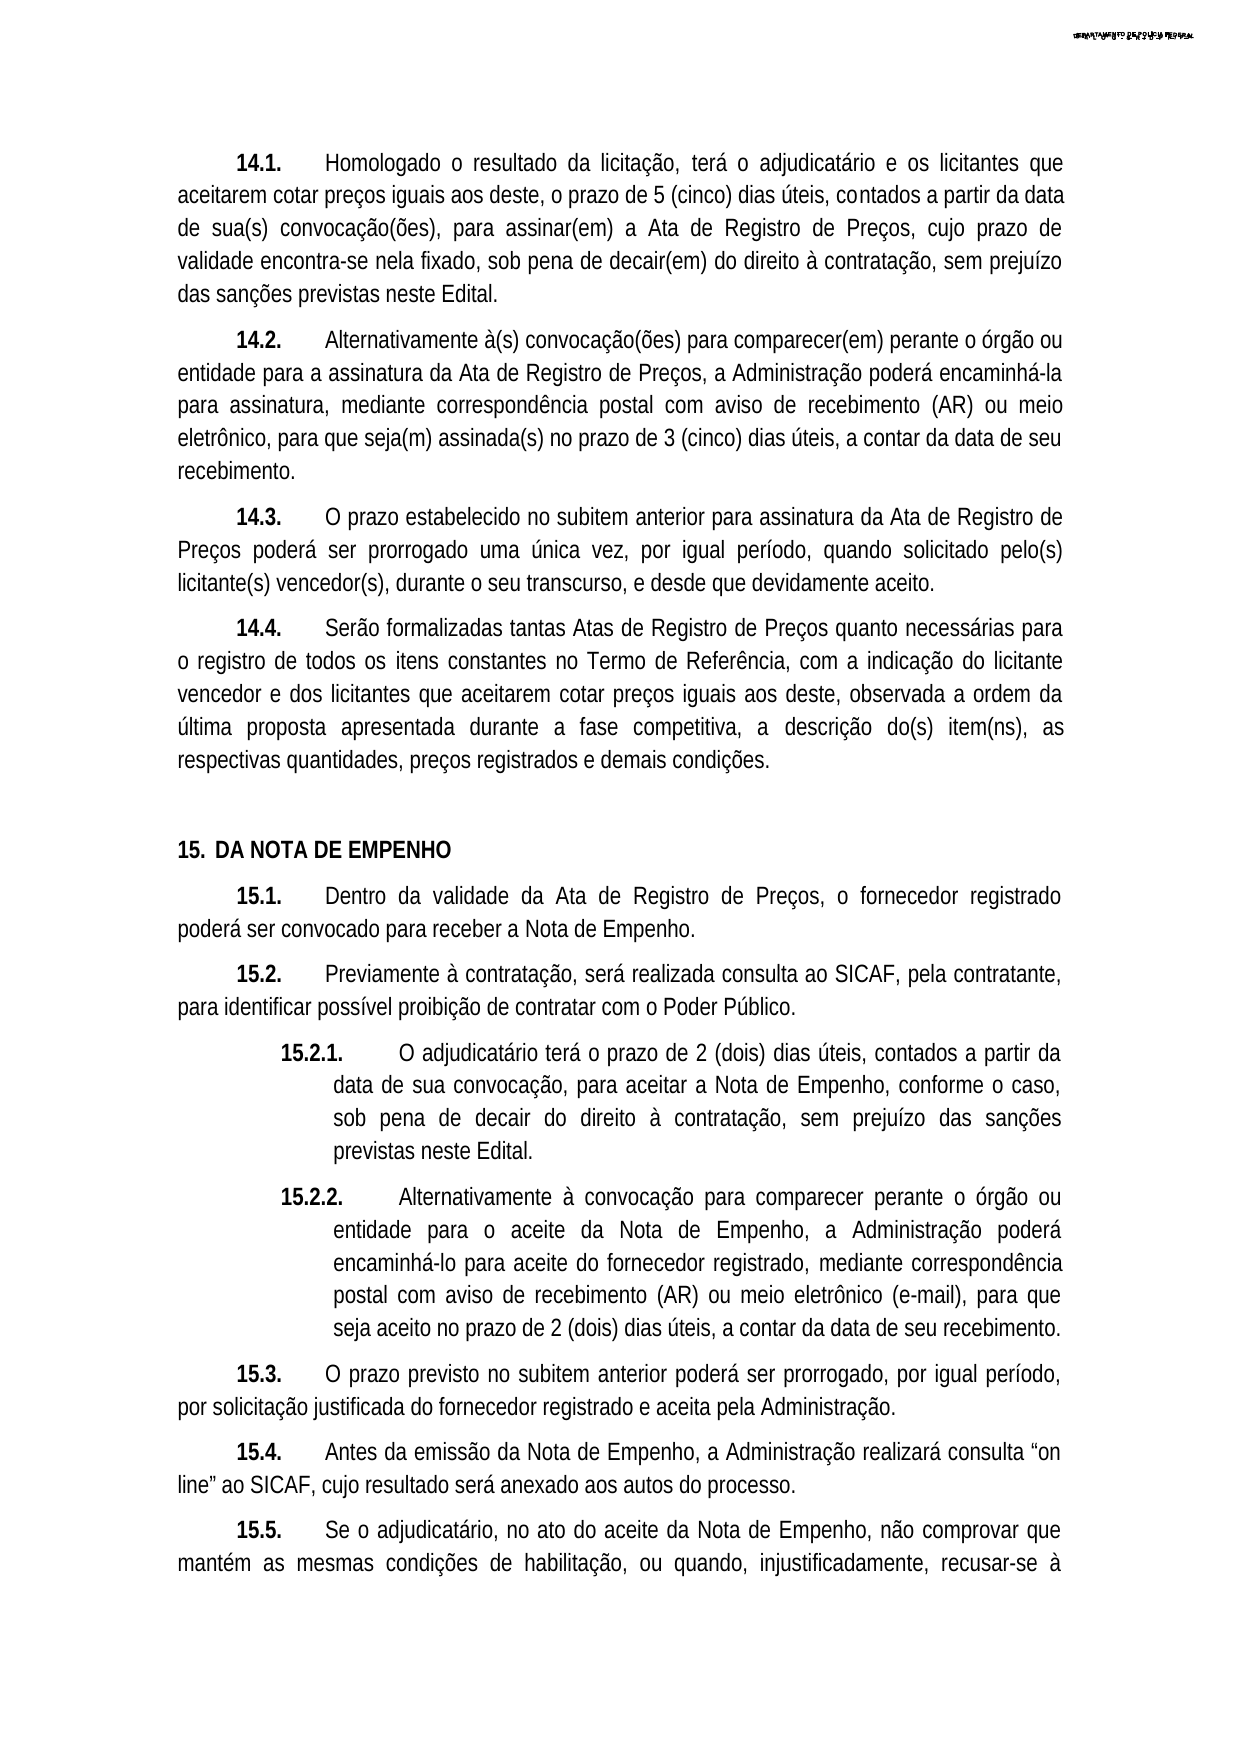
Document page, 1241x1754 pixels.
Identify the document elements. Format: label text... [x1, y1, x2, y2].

list Homologado o resultado da licitação, terá o adjudicatário e os licitantes que aceitarem cotar preços iguais aos deste, o prazo de 5 (cinco) dias úteis, contados a partir da data de sua(s) convocação(ões), para assinar(em) a Ata de Registro de Preços, cujo prazo de validade encontra-se nela fixado, sob pena de decair(em) do direito à contratação, sem prejuízo das sanções previstas neste Edital. [177, 148, 1064, 308]
list O prazo estabelecido no subitem anterior para assinatura da Ata de Registro de Preços poderá ser prorrogado uma única vez, por igual período, quando solicitado pelo(s) licitante(s) vencedor(s), durante o seu transcurso, e desde que devidamente aceito. [177, 502, 1064, 596]
list Alternativamente à convocação para comparecer perante o órgão ou entidade para o aceite da Nota de Empenho, a Administração poderá encaminhá-lo para aceite do fornecedor registrado, mediante correspondência postal com aviso de recebimento (AR) ou meio eletrônico (e-mail), para que seja aceito no prazo de 2 (dois) dias úteis, a contar da data de seu recebimento. [281, 1182, 1063, 1342]
list O prazo previsto no subitem anterior poderá ser prorrogado, por igual período, por solicitação justificada do fornecedor registrado e aceita pela Administração. [177, 1359, 1063, 1420]
list Serão formalizadas tantas Atas de Registro de Preços quanto necessárias para o registro de todos os itens constantes no Termo de Referência, com a indicação do licitante vencedor e dos licitantes que aceitarem cotar preços iguais aos deste, observada a ordem da última proposta apresentada durante a fase competitiva, a descrição do(s) item(ns), as respectivas quantidades, preços registrados e demais condições. [177, 613, 1064, 773]
list Previamente à contratação, será realizada consulta ao SICAF, pela contratante, para identificar possível proibição de contratar com o Poder Público. [177, 959, 1063, 1021]
list O adjudicatário terá o prazo de 2 (dois) dias úteis, contados a partir da data de sua convocação, para aceitar a Nota de Empenho, conforme o caso, sob pena de decair do direito à contratação, sem prejuízo das sanções previstas neste Edital. [281, 1038, 1063, 1165]
list Antes da emissão da Nota de Empenho, a Administração realizará consulta “on line” ao SICAF, cujo resultado será anexado aos autos do processo. [177, 1437, 1063, 1499]
list DA NOTA DE EMPENHO [177, 836, 1063, 864]
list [177, 1516, 1063, 1577]
list Dentro da validade da Ata de Registro de Preços, o fornecedor registrado poderá ser convocado para receber a Nota de Empenho. [177, 881, 1063, 942]
list Alternativamente à(s) convocação(ões) para comparecer(em) perante o órgão ou entidade para a assinatura da Ata de Registro de Preços, a Administração poderá encaminhá-la para assinatura, mediante correspondência postal com aviso de recebimento (AR) ou meio eletrônico, para que seja(m) assinada(s) no prazo de 3 (cinco) dias úteis, a contar da data de seu recebimento. [177, 325, 1064, 485]
